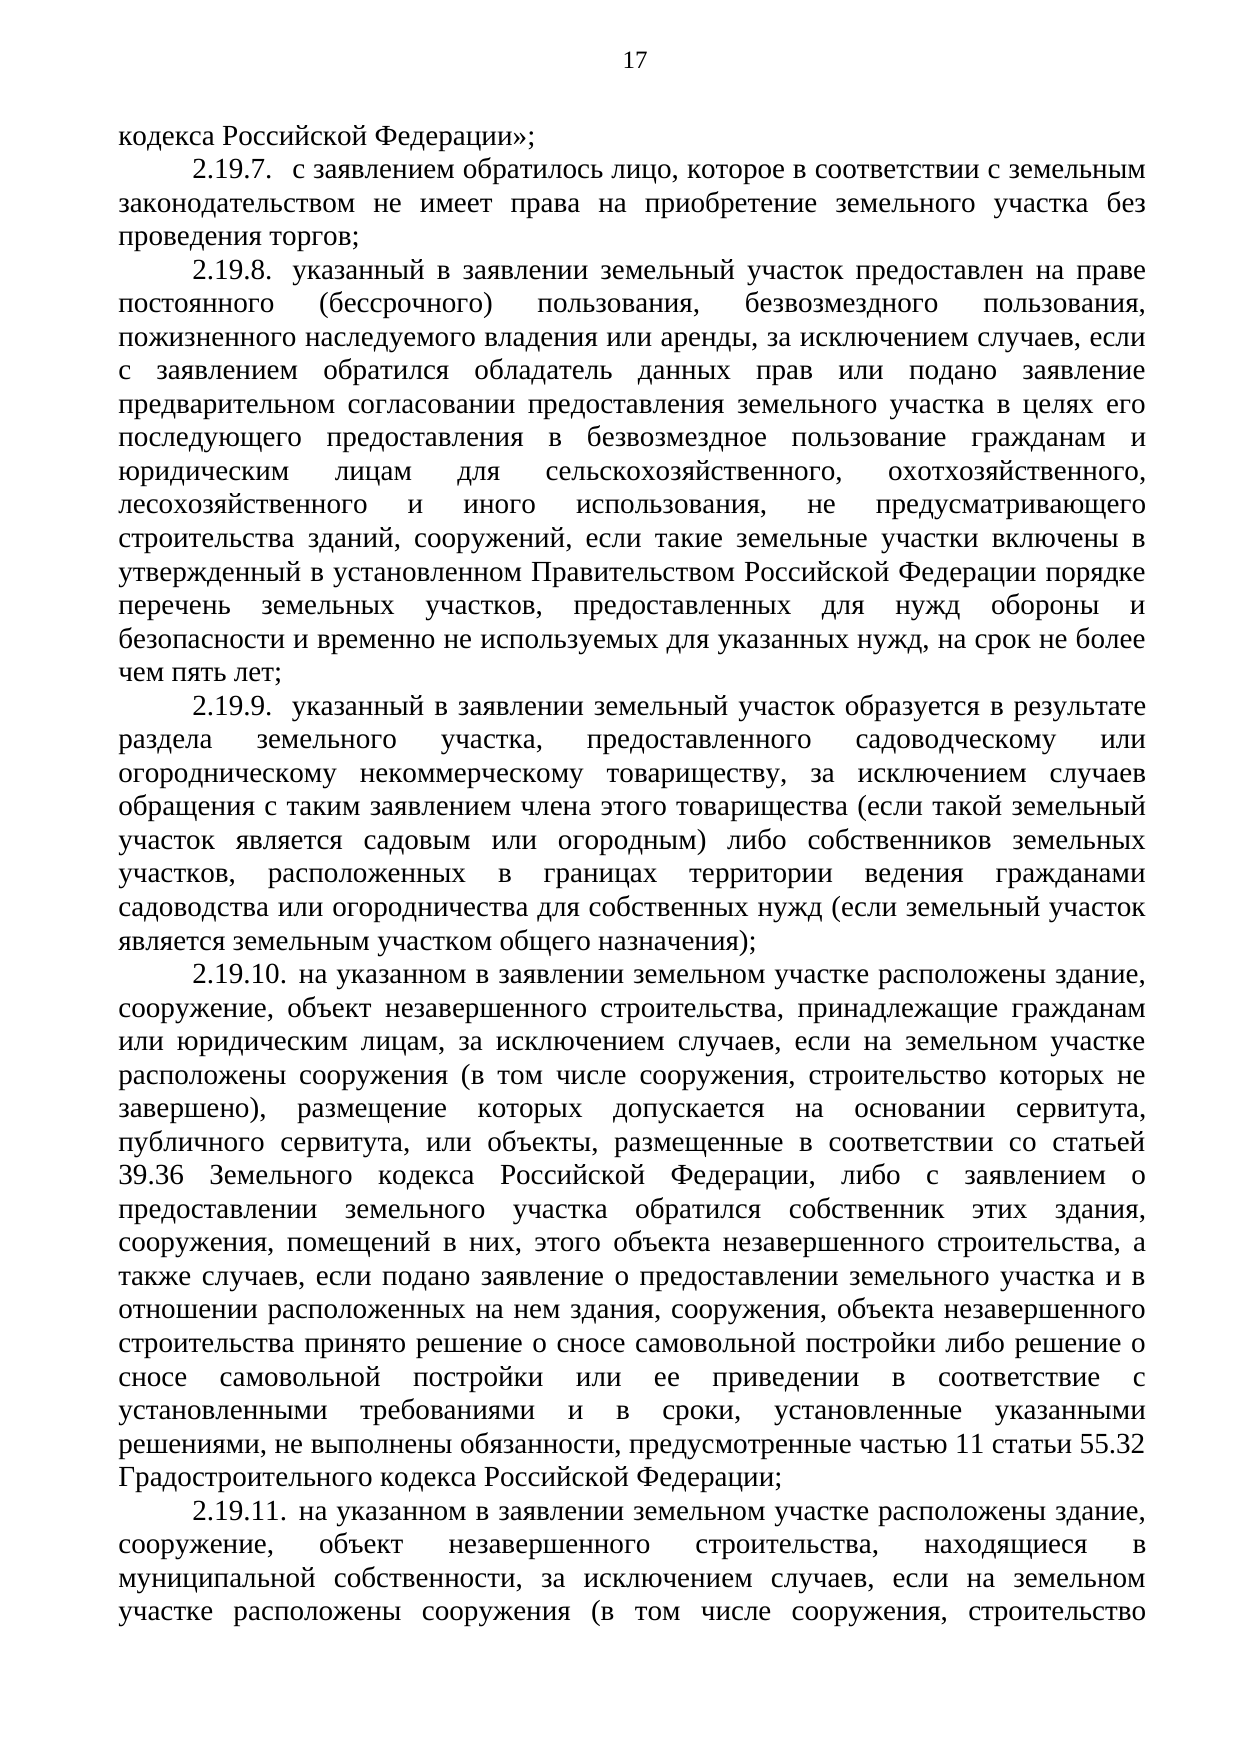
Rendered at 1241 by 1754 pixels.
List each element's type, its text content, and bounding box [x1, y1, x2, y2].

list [118, 1493, 1147, 1627]
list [118, 118, 1147, 152]
list указанный в заявлении земельный участок образуется в результате раздела земельного участка, предоставленного садоводческому или огородническому некоммерческому товариществу, за исключением случаев обращения с таким заявлением члена этого товарищества (если такой земельный участок является садовым или огородным) либо собственников земельных участков, расположенных в границах территории ведения гражданами садоводства или огородничества для собственных нужд (если земельный участок является земельным участком общего назначения); [118, 688, 1147, 957]
list указанный в заявлении земельный участок предоставлен на праве постоянного (бессрочного) пользования, безвозмездного пользования, пожизненного наследуемого владения или аренды, за исключением случаев, если с заявлением обратился обладатель данных прав или подано заявление предварительном согласовании предоставления земельного участка в целях его последующего предоставления в безвозмездное пользование гражданам и юридическим лицам для сельскохозяйственного, охотхозяйственного, лесохозяйственного и иного использования, не предусматривающего строительства зданий, сооружений, если такие земельные участки включены в утвержденный в установленном Правительством Российской Федерации порядке перечень земельных участков, предоставленных для нужд обороны и безопасности и временно не используемых для указанных нужд, на срок не более чем пять лет; [118, 252, 1147, 688]
list на указанном в заявлении земельном участке расположены здание, сооружение, объект незавершенного строительства, принадлежащие гражданам или юридическим лицам, за исключением случаев, если на земельном участке расположены сооружения (в том числе сооружения, строительство которых не завершено), размещение которых допускается на основании сервитута, публичного сервитута, или объекты, размещенные в соответствии со статьей 39.36 Земельного кодекса Российской Федерации, либо с заявлением о предоставлении земельного участка обратился собственник этих здания, сооружения, помещений в них, этого объекта незавершенного строительства, а также случаев, если подано заявление о предоставлении земельного участка и в отношении расположенных на нем здания, сооружения, объекта незавершенного строительства принято решение о сносе самовольной постройки либо решение о сносе самовольной постройки или ее приведении в соответствие с установленными требованиями и в сроки, установленные указанными решениями, не выполнены обязанности, предусмотренные частью 11 статьи 55.32 Градостроительного кодекса Российской Федерации; [118, 957, 1147, 1493]
list с заявлением обратилось лицо, которое в соответствии с земельным законодательством не имеет права на приобретение земельного участка без проведения торгов; [118, 152, 1147, 252]
